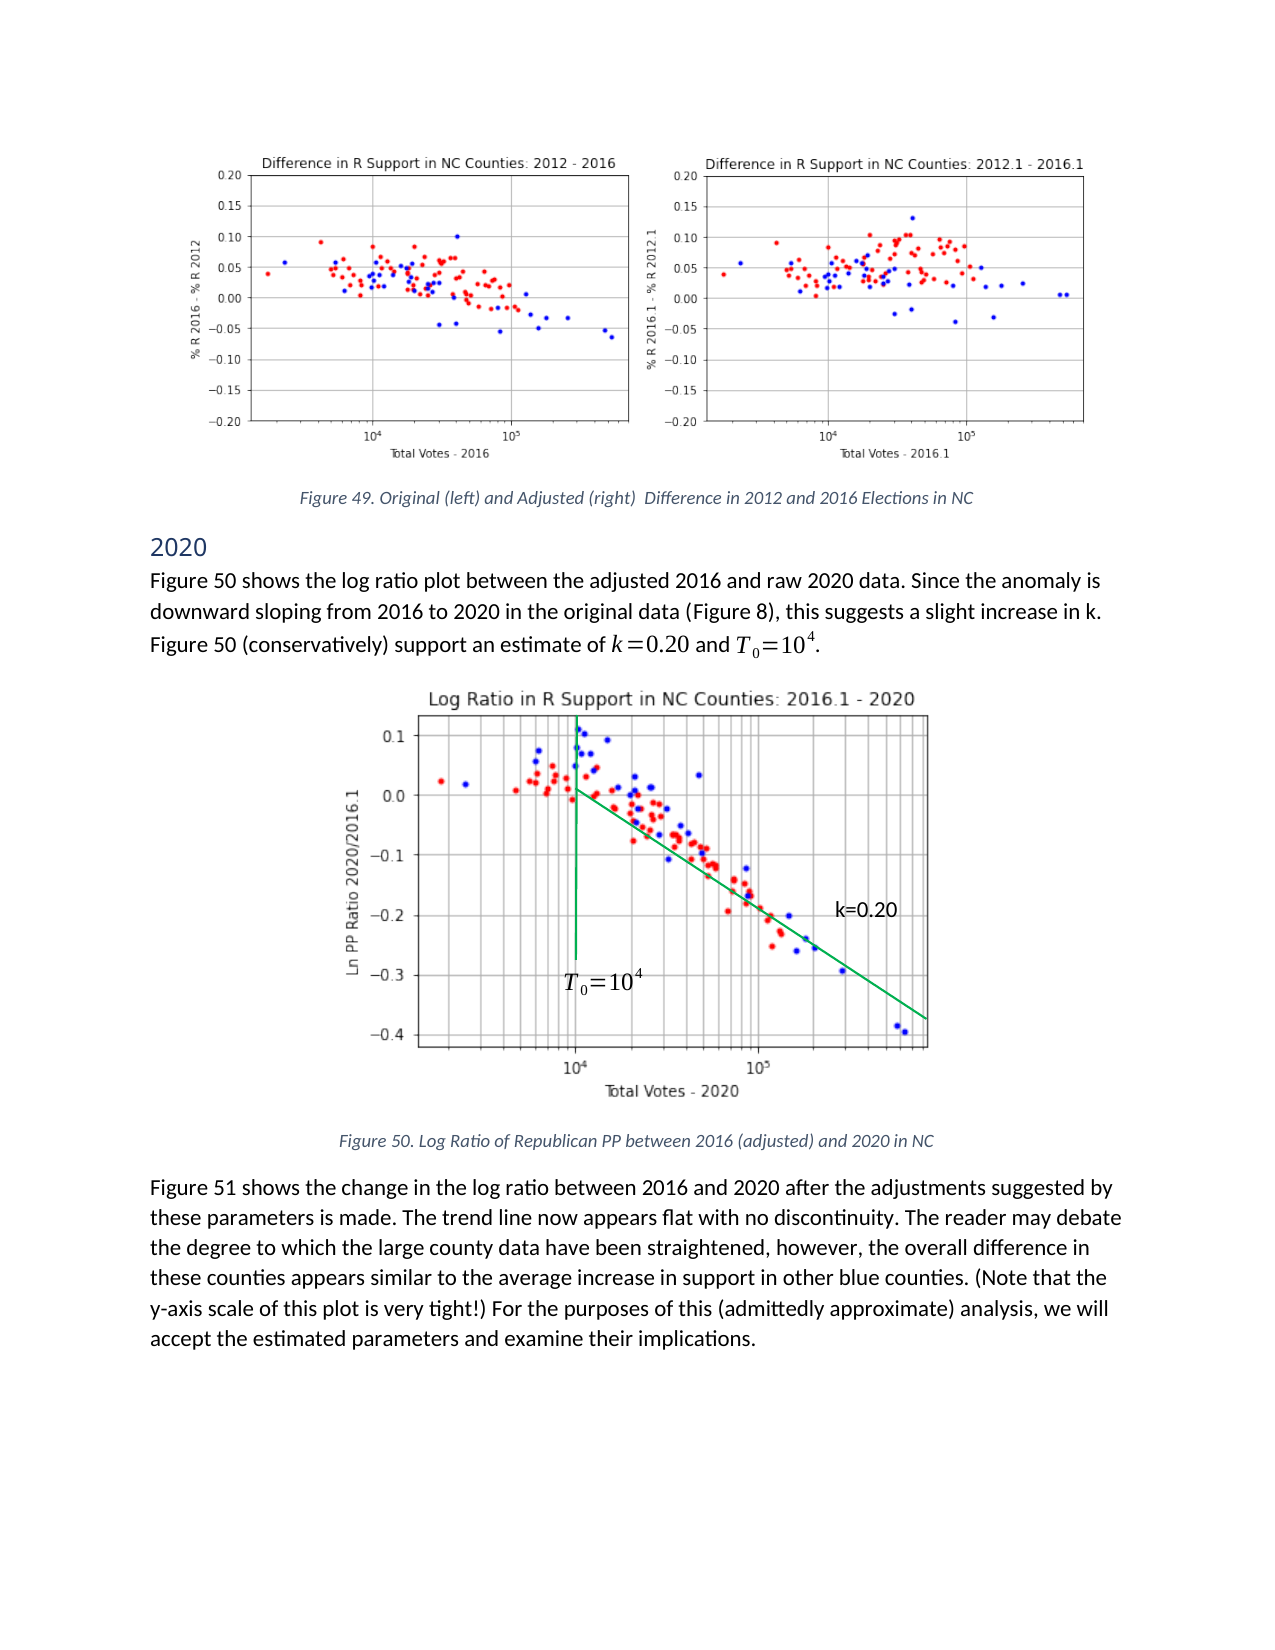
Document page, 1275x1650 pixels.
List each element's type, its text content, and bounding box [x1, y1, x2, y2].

picture [337, 680, 938, 1111]
picture [184, 150, 635, 468]
text Figure 51 shows the change in the log ratio between 2016 and 2020 after the adjustments suggested by these parameters is made. The trend line now appears flat with no discontinuity. The reader may debate the degree to which the large county data have been straightened, however, the overall difference in these counties appears similar to the average increase in support in other blue counties. (Note that the y-axis scale of this plot is very tight!) For the purposes of this (admittedly approximate) analysis, we will accept the estimated parameters and examine their implications. [150, 1173, 1125, 1352]
subtitle 2020 [150, 530, 1125, 564]
text Figure 50 shows the log ratio plot between the adjusted 2016 and raw 2020 data. Since the anomaly is downward sloping from 2016 to 2020 in the original data (Figure 8), this suggests a slight increase in k. Figure 50 (conservatively) support an estimate of and . [150, 567, 1125, 662]
picture [640, 150, 1091, 468]
